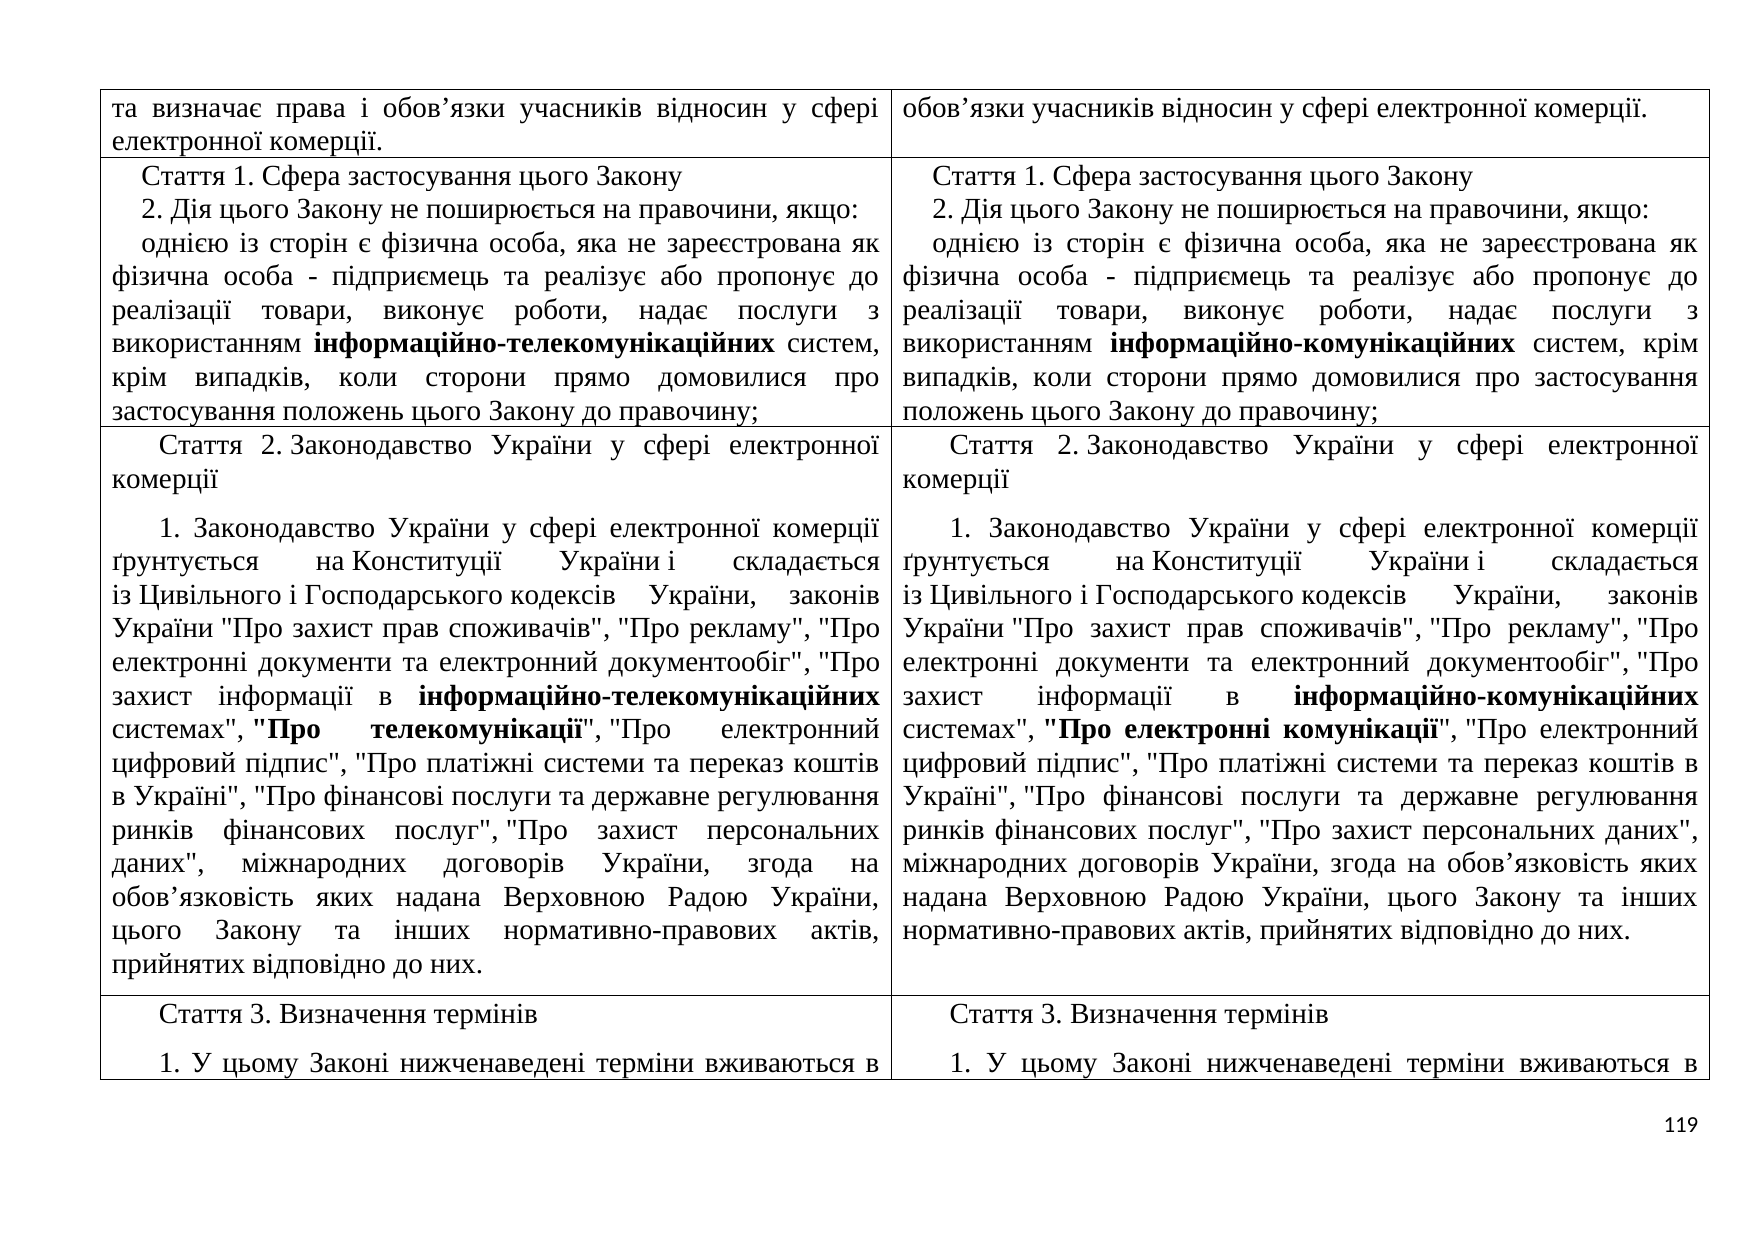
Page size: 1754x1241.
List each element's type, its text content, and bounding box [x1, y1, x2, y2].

table_cell Стаття 2. Законодавство України у сфері електронної комерції 1. Законодавство України у сфері електронної комерції ґрунтується на Конституції України і складається із Цивільного і Господарського кодексів України, законів України "Про захист прав споживачів", "Про рекламу", "Про електронні документи та електронний документообіг", "Про захист інформації в інформаційно-телекомунікаційних системах", "Про телекомунікації", "Про електронний цифровий підпис", "Про платіжні системи та переказ коштів в Україні", "Про фінансові послуги та державне регулювання ринків фінансових послуг", "Про захист персональних даних", міжнародних договорів України, згода на обов’язковість яких надана Верховною Радою України, цього Закону та інших нормативно-правових актів, прийнятих відповідно до них. [101, 427, 891, 995]
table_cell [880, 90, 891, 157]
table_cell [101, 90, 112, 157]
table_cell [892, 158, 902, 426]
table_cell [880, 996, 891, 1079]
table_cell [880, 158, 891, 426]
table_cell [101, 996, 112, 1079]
table_cell Стаття 2. Законодавство України у сфері електронної комерції 1. Законодавство України у сфері електронної комерції ґрунтується на Конституції України і складається із Цивільного і Господарського кодексів України, законів України "Про захист прав споживачів", "Про рекламу", "Про електронні документи та електронний документообіг", "Про захист інформації в інформаційно-комунікаційних системах", "Про електронні комунікації", "Про електронний цифровий підпис", "Про платіжні системи та переказ коштів в Україні", "Про фінансові послуги та державне регулювання ринків фінансових послуг", "Про захист персональних даних", міжнародних договорів України, згода на обов’язковість яких надана Верховною Радою України, цього Закону та інших нормативно-правових актів, прийнятих відповідно до них. [892, 427, 1709, 995]
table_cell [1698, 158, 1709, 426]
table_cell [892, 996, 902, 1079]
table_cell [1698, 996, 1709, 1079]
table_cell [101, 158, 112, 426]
